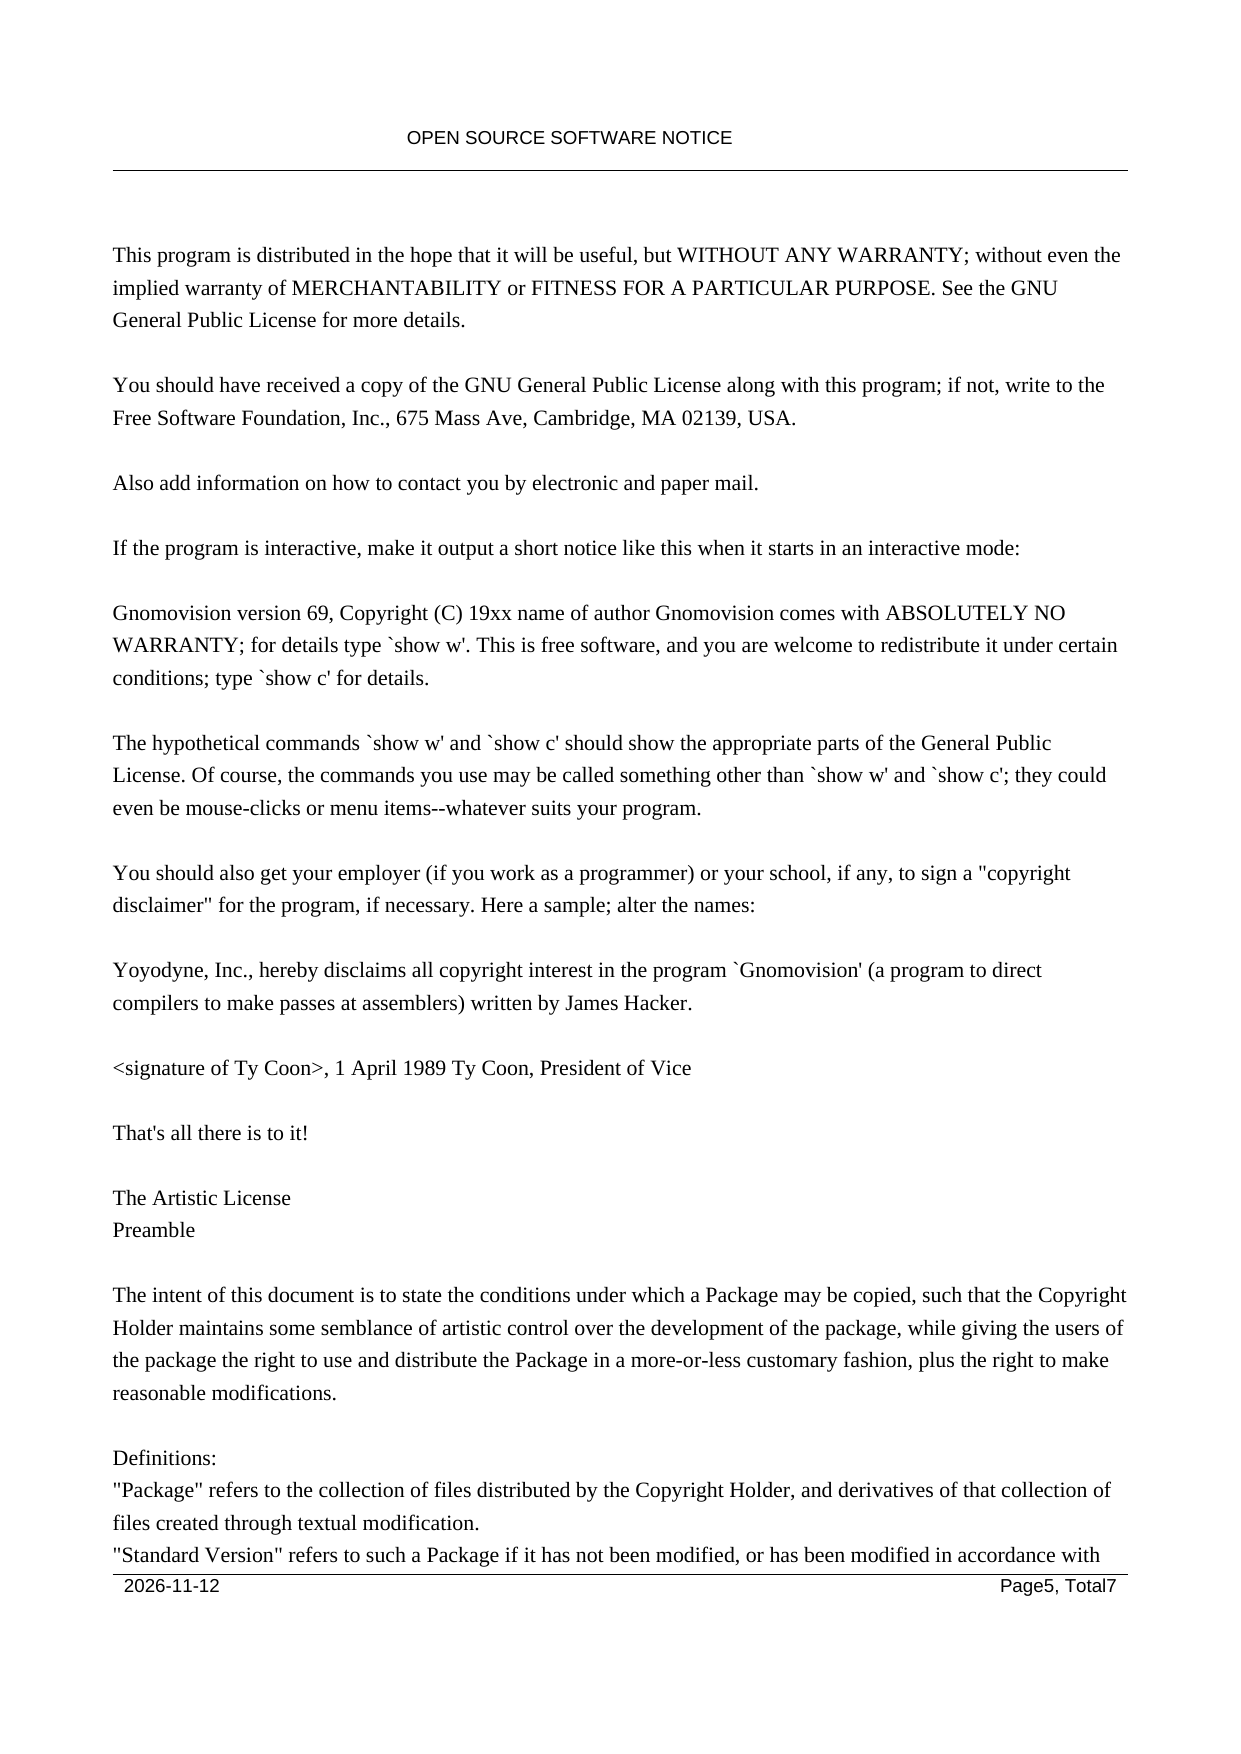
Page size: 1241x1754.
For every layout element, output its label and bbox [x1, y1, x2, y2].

text [112, 206, 1128, 1571]
